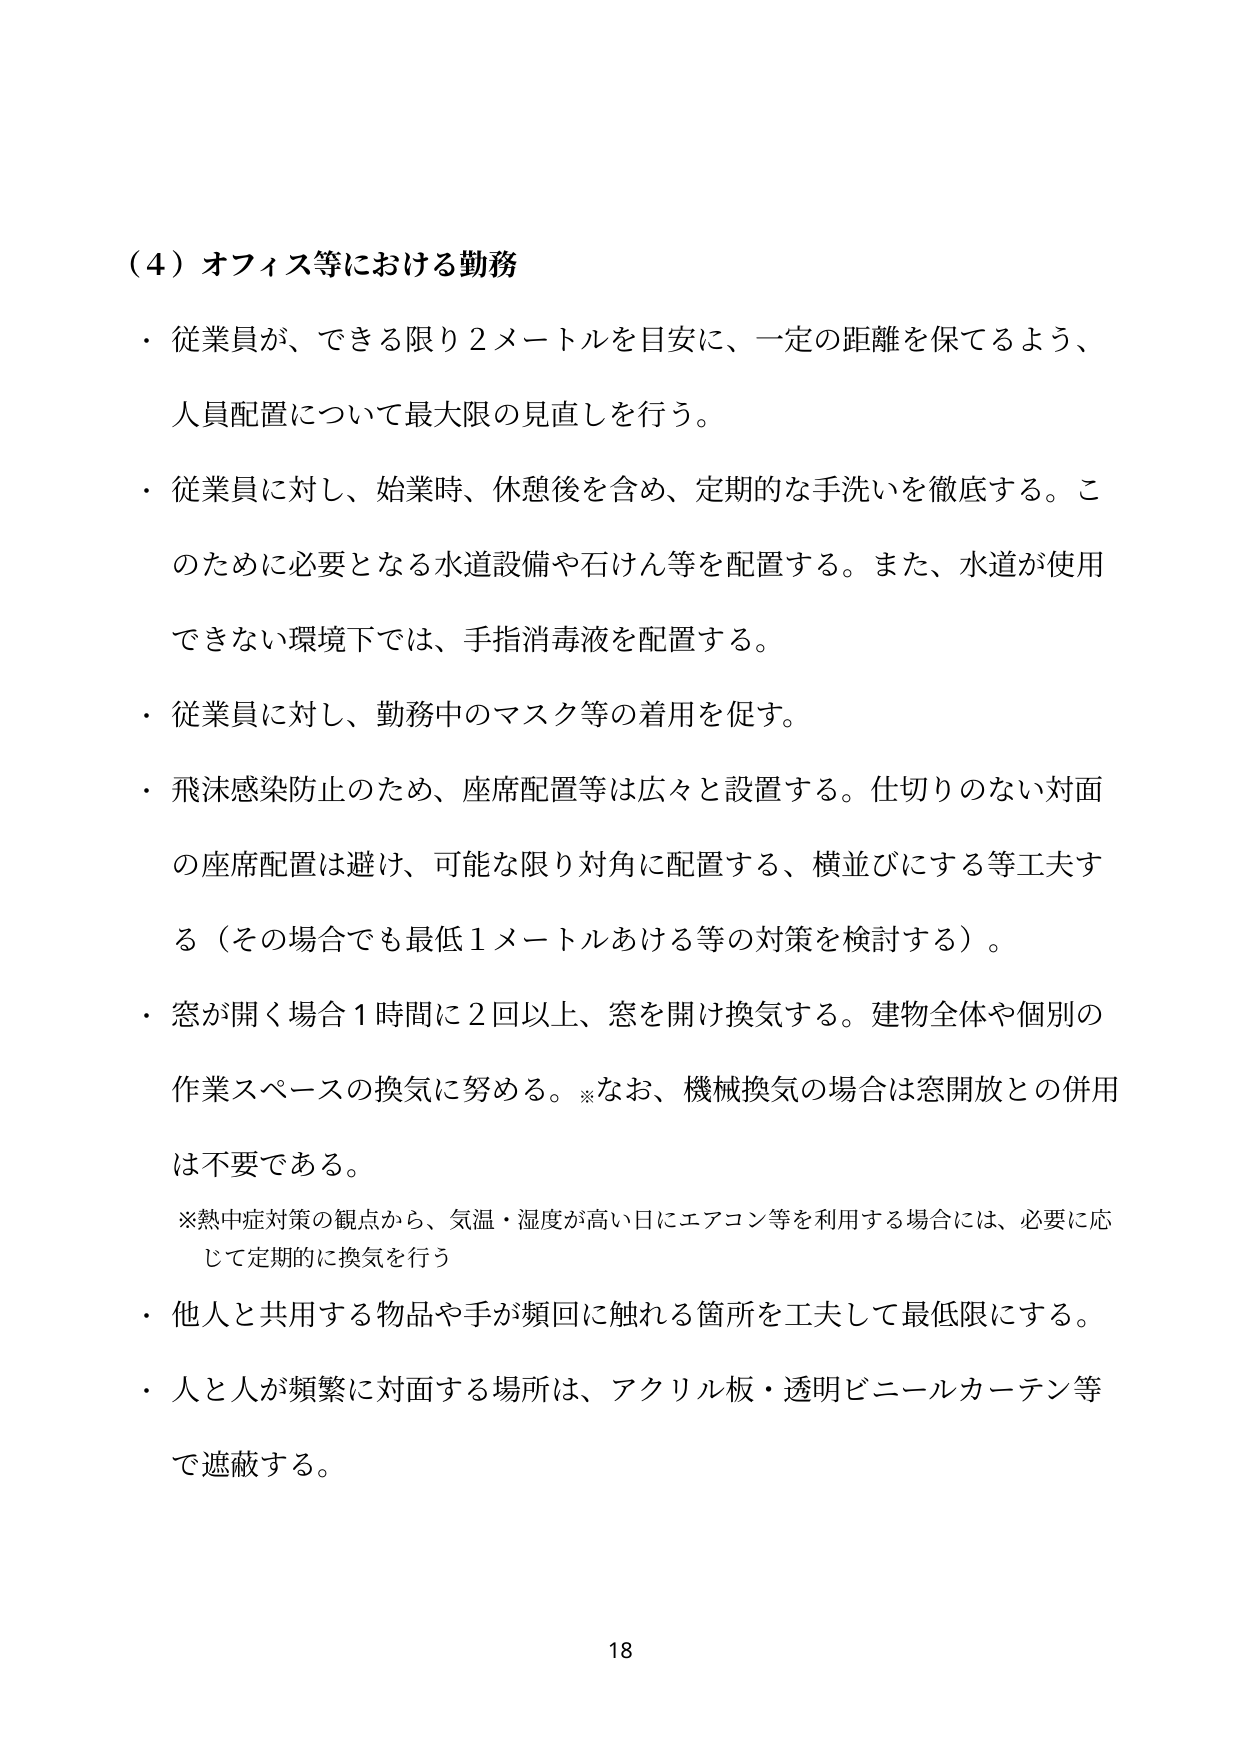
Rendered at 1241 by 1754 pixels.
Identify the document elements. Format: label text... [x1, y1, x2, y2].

list 飛沫感染防止のため、座席配置等は広々と設置する。仕切りのない対面の座席配置は避け、可能な限り対角に配置する、横並びにする等工夫する（その場合でも最低１メートルあける等の対策を検討する）。 [134, 750, 1128, 975]
list 窓が開く場合1時間に２回以上、窓を開け換気する。建物全体や個別の作業スペースの換気に努める。※なお、機械換気の場合は窓開放との併用は不要である。 [134, 975, 1128, 1200]
list 他人と共用する物品や手が頻回に触れる箇所を工夫して最低限にする。 [134, 1275, 1128, 1350]
list 従業員に対し、始業時、休憩後を含め、定期的な手洗いを徹底する。このために必要となる水道設備や石けん等を配置する。また、水道が使用できない環境下では、手指消毒液を配置する。 [134, 450, 1128, 675]
text ※熱中症対策の観点から、気温・湿度が高い日にエアコン等を利用する場合には、必要に応じて定期的に換気を行う [178, 1200, 1128, 1275]
list 人と人が頻繁に対面する場所は、アクリル板・透明ビニールカーテン等で遮蔽する。 [134, 1350, 1128, 1500]
list 従業員に対し、勤務中のマスク等の着用を促す。 [134, 675, 1128, 750]
list 従業員が、できる限り２メートルを目安に、一定の距離を保てるよう、人員配置について最大限の見直しを行う。 [134, 300, 1128, 450]
text （４）オフィス等における勤務 [112, 225, 1128, 300]
